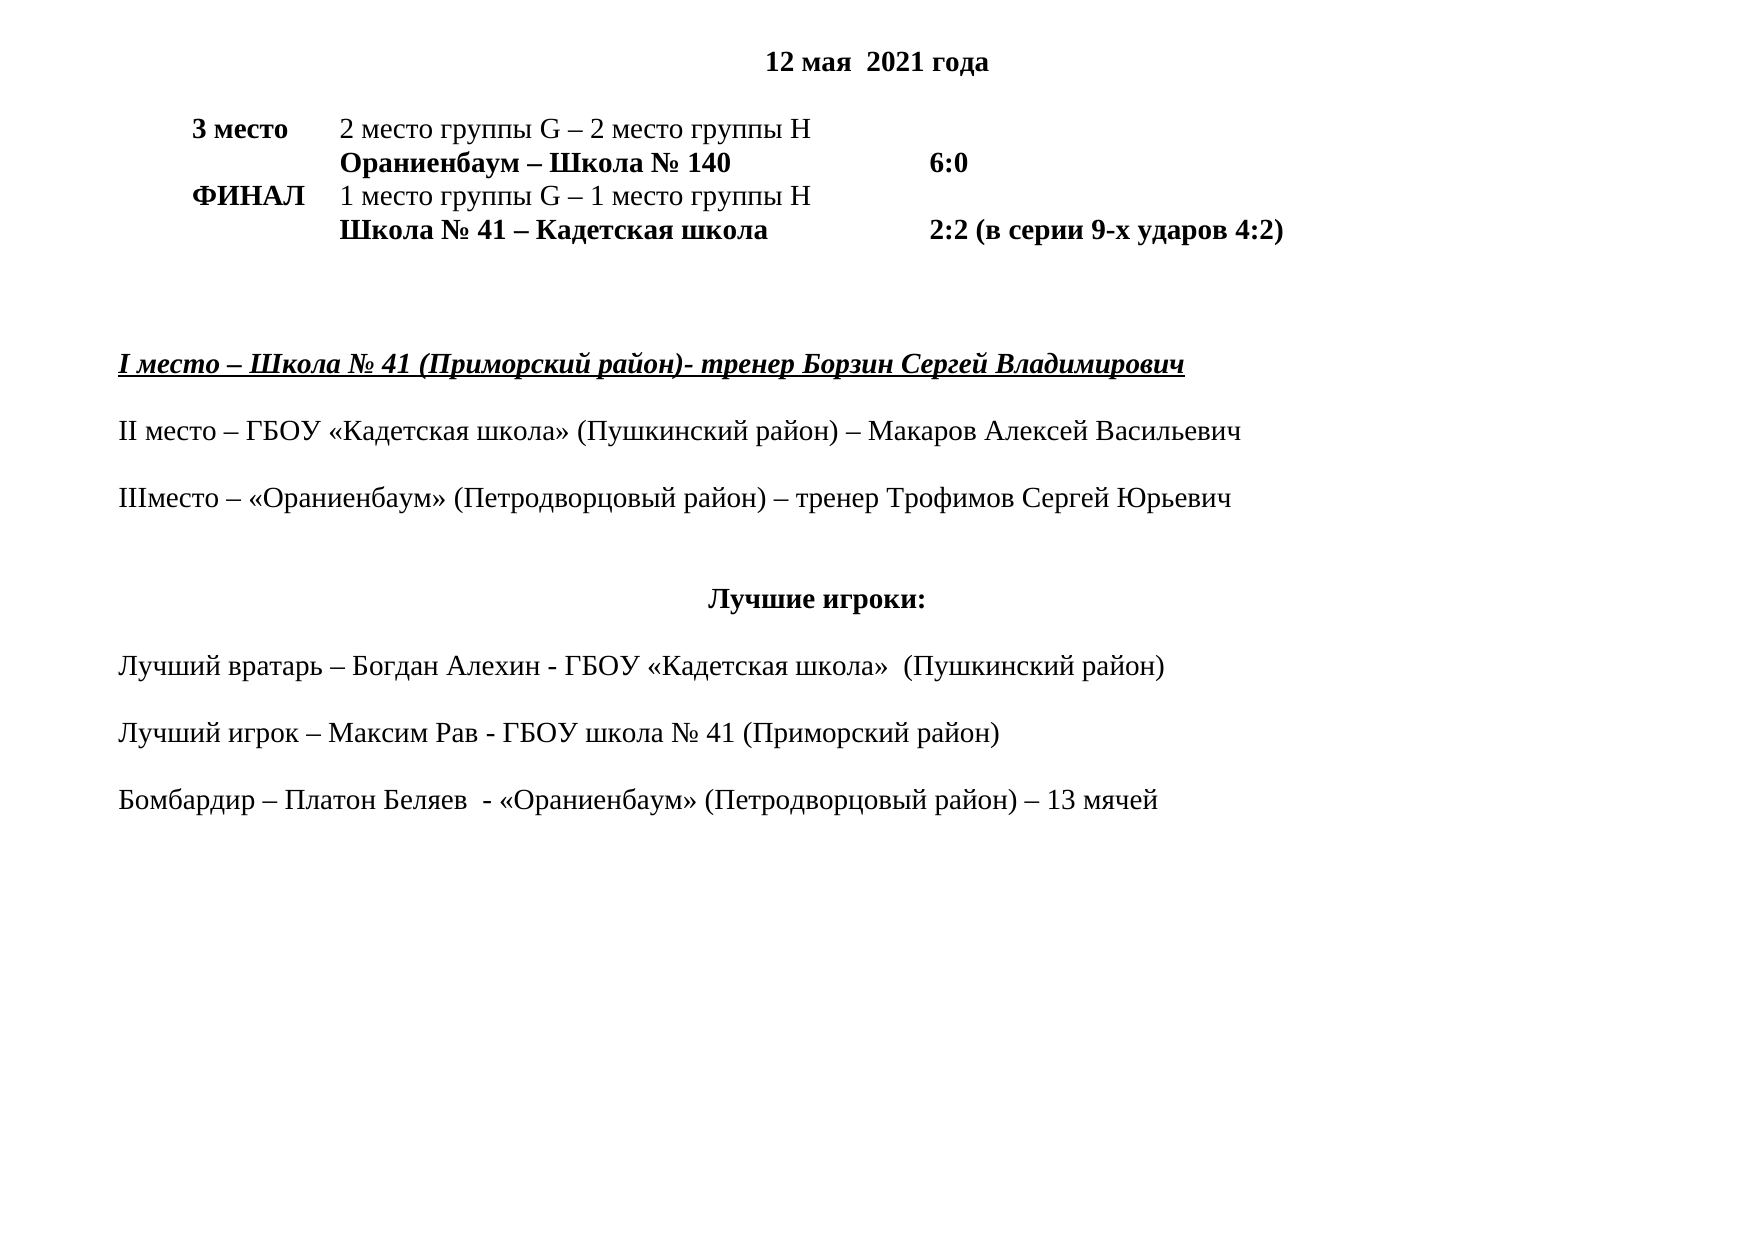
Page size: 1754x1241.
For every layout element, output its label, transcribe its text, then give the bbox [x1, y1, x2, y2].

text Лучшие игроки: [118, 581, 1636, 614]
text Бомбардир – Платон Беляев - «Ораниенбаум» (Петродворцовый район) – 13 мячей [118, 782, 1636, 816]
text 12 мая 2021 года [118, 44, 1636, 78]
text II место – ГБОУ «Кадетская школа» (Пушкинский район) – Макаров Алексей Васильевич [118, 413, 1636, 447]
text I место – Школа № 41 (Приморский район)- тренер Борзин Сергей Владимирович [118, 346, 1636, 380]
text 3 место 2 место группы G – 2 место группы H [118, 111, 1636, 145]
text Лучший игрок – Максим Рав - ГБОУ школа № 41 (Приморский район) [118, 715, 1636, 749]
text IIIместо – «Ораниенбаум» (Петродворцовый район) – тренер Трофимов Сергей Юрьевич [118, 480, 1636, 514]
text ФИНАЛ 1 место группы G – 1 место группы H [118, 178, 1636, 212]
text Лучший вратарь – Богдан Алехин - ГБОУ «Кадетская школа» (Пушкинский район) [118, 648, 1636, 682]
text Школа № 41 – Кадетская школа 2:2 (в серии 9-х ударов 4:2) [118, 212, 1636, 246]
text Ораниенбаум – Школа № 140 6:0 [118, 145, 1636, 178]
